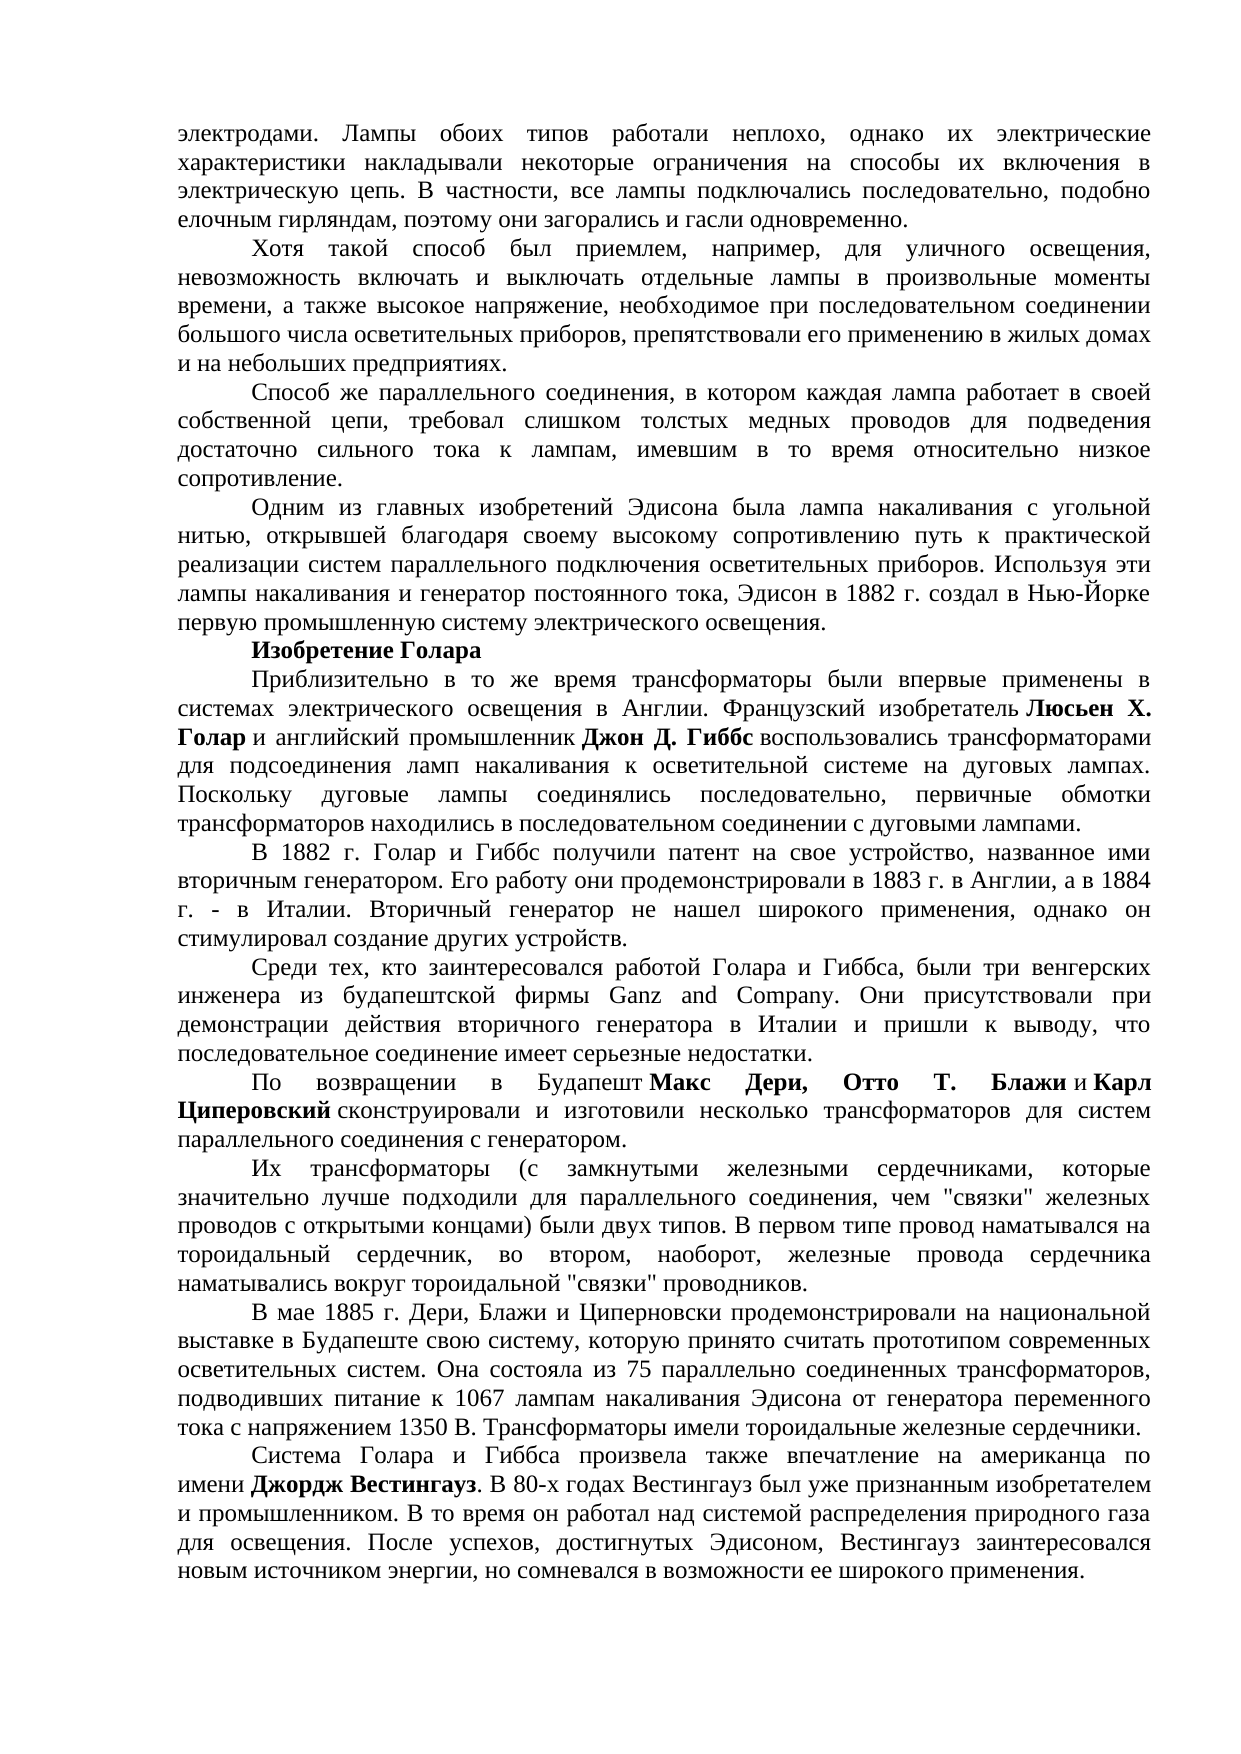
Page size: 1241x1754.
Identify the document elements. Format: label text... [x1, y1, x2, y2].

text В мае 1885 г. Дери, Блажи и Циперновски продемонстрировали на национальной выставке в Будапеште свою систему, которую принято считать прототипом современных осветительных систем. Она состояла из 75 параллельно соединенных трансформаторов, подводивших питание к 1067 лампам накаливания Эдисона от генератора переменного тока с напряжением 1350 В. Трансформаторы имели тороидальные железные сердечники. [177, 1297, 1152, 1441]
text Изобретение Голара [177, 636, 1152, 664]
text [177, 118, 1152, 233]
text Приблизительно в то же время трансформаторы были впервые применены в системах электрического освещения в Англии. Французский изобретатель Люсьен Х. Голар и английский промышленник Джон Д. Гиббс воспользовались трансформаторами для подсоединения ламп накаливания к осветительной системе на дуговых лампах. Поскольку дуговые лампы соединялись последовательно, первичные обмотки трансформаторов находились в последовательном соединении с дуговыми лампами. [177, 664, 1152, 837]
text Среди тех, кто заинтересовался работой Голара и Гиббса, были три венгерских инженера из будапештской фирмы Ganz and Company. Они присутствовали при демонстрации действия вторичного генератора в Италии и пришли к выводу, что последовательное соединение имеет серьезные недостатки. [177, 952, 1152, 1067]
text По возвращении в Будапешт Макс Дери, Отто Т. Блажи и Карл Циперовский сконструировали и изготовили несколько трансформаторов для систем параллельного соединения с генератором. [177, 1067, 1152, 1153]
text В 1882 г. Голар и Гиббс получили патент на свое устройство, названное ими вторичным генератором. Его работу они продемонстрировали в 1883 г. в Англии, а в 1884 г. - в Италии. Вторичный генератор не нашел широкого применения, однако он стимулировал создание других устройств. [177, 837, 1152, 952]
text Хотя такой способ был приемлем, например, для уличного освещения, невозможность включать и выключать отдельные лампы в произвольные моменты времени, а также высокое напряжение, необходимое при последовательном соединении большого числа осветительных приборов, препятствовали его применению в жилых домах и на небольших предприятиях. [177, 233, 1152, 377]
text Их трансформаторы (с замкнутыми железными сердечниками, которые значительно лучше подходили для параллельного соединения, чем "связки" железных проводов с открытыми концами) были двух типов. В первом типе провод наматывался на тороидальный сердечник, во втором, наоборот, железные провода сердечника наматывались вокруг тороидальной "связки" проводников. [177, 1153, 1152, 1297]
text Одним из главных изобретений Эдисона была лампа накаливания с угольной нитью, открывшей благодаря своему высокому сопротивлению путь к практической реализации систем параллельного подключения осветительных приборов. Используя эти лампы накаливания и генератор постоянного тока, Эдисон в 1882 г. создал в Нью-Йорке первую промышленную систему электрического освещения. [177, 492, 1152, 636]
text Система Голара и Гиббса произвела также впечатление на американца по имени Джордж Вестингауз. В 80-х годах Вестингауз был уже признанным изобретателем и промышленником. В то время он работал над системой распределения природного газа для освещения. После успехов, достигнутых Эдисоном, Вестингауз заинтересовался новым источником энергии, но сомневался в возможности ее широкого применения. [177, 1441, 1152, 1584]
text Способ же параллельного соединения, в котором каждая лампа работает в своей собственной цепи, требовал слишком толстых медных проводов для подведения достаточно сильного тока к лампам, имевшим в то время относительно низкое сопротивление. [177, 377, 1152, 492]
